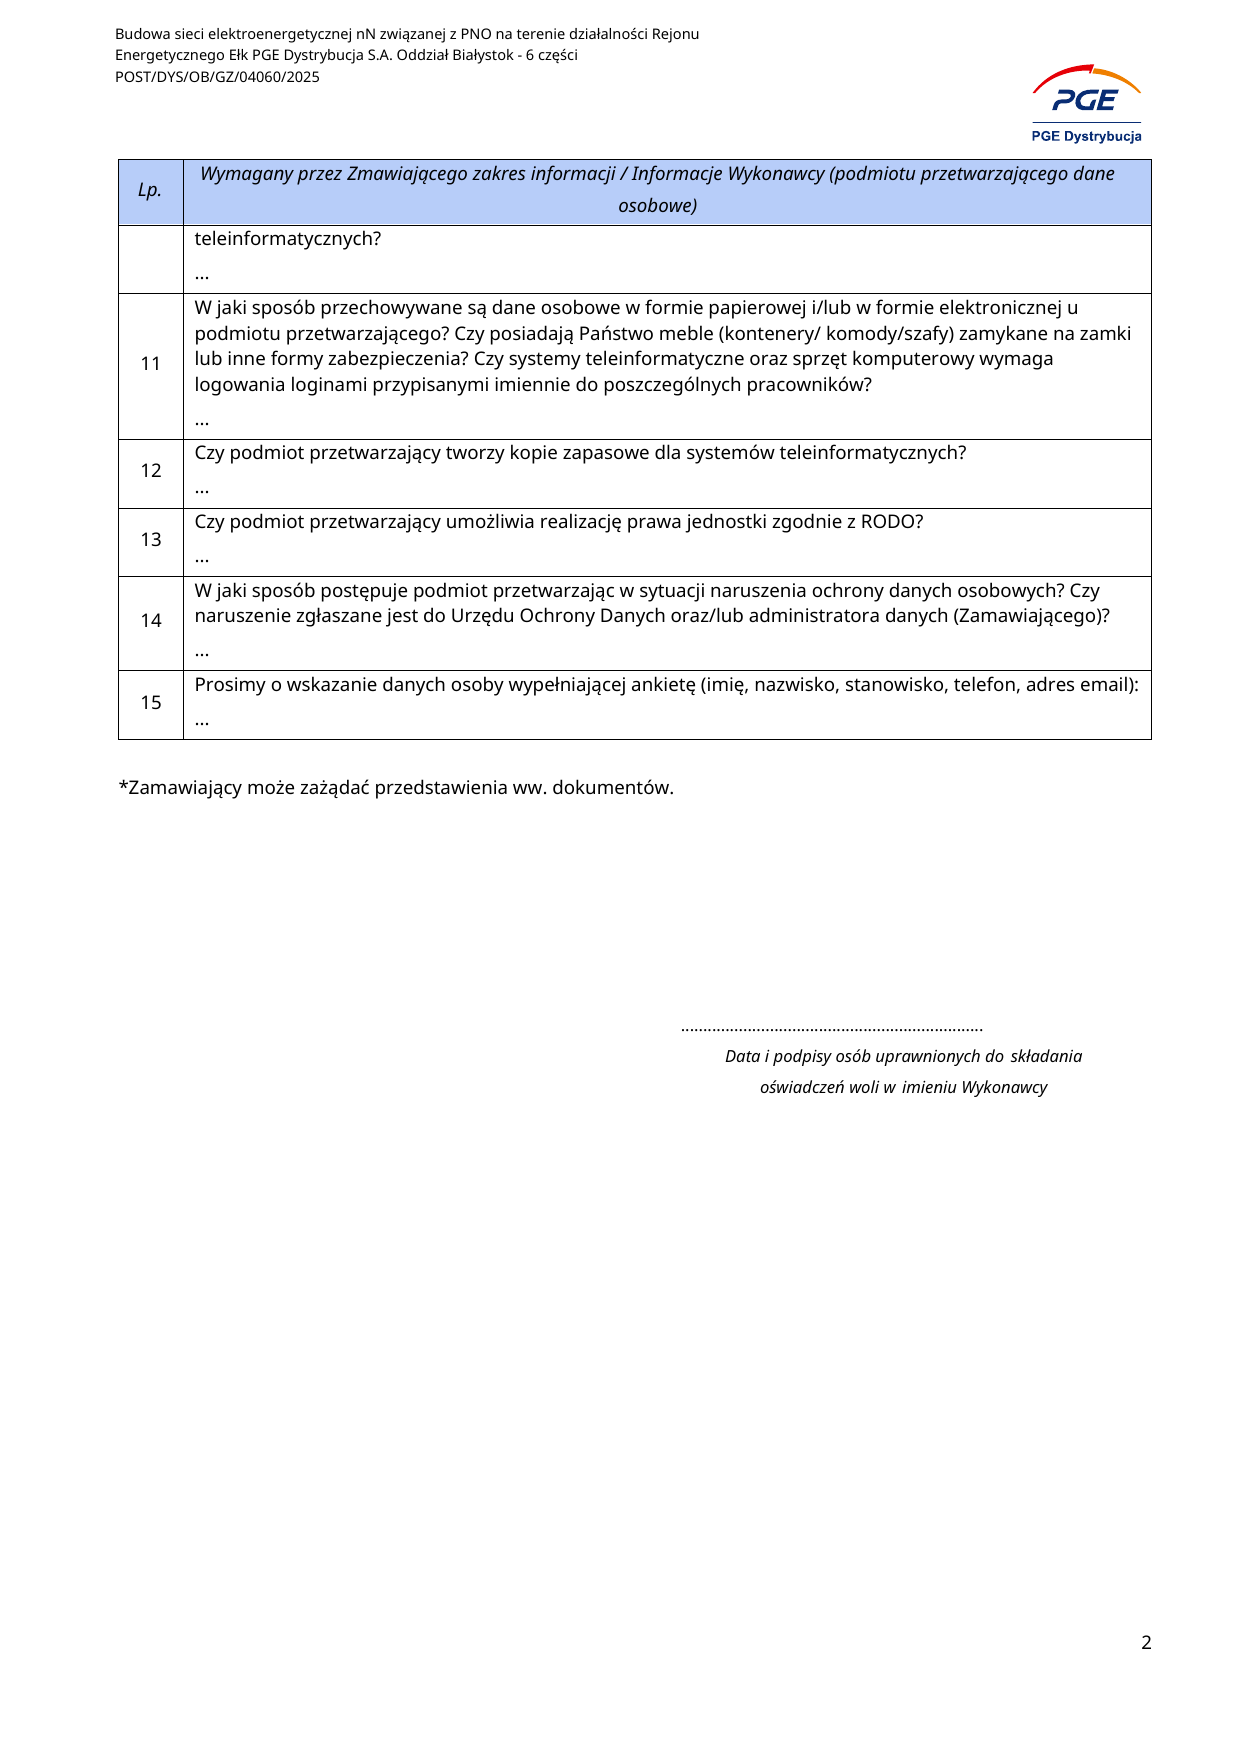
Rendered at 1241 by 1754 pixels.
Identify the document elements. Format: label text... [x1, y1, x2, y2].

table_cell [184, 226, 1151, 293]
table_cell 10 [119, 226, 183, 293]
table_cell 15 [119, 671, 183, 739]
table_cell 13 [119, 509, 183, 576]
table_header Lp. [119, 160, 183, 224]
table_cell Czy podmiot przetwarzający tworzy kopie zapasowe dla systemów teleinformatycznych? ... [184, 440, 1151, 507]
table_cell 12 [119, 440, 183, 507]
table_cell W jaki sposób przechowywane są dane osobowe w formie papierowej i/lub w formie elektronicznej u podmiotu przetwarzającego? Czy posiadają Państwo meble (kontenery/ komody/szafy) zamykane na zamki lub inne formy zabezpieczenia? Czy systemy teleinformatyczne oraz sprzęt komputerowy wymaga logowania loginami przypisanymi imiennie do poszczególnych pracowników? ... [184, 294, 1151, 439]
text Data i podpisy osób uprawnionych do składania [664, 1044, 1144, 1067]
table_cell W jaki sposób postępuje podmiot przetwarzając w sytuacji naruszenia ochrony danych osobowych? Czy naruszenie zgłaszane jest do Urzędu Ochrony Danych oraz/lub administratora danych (Zamawiającego)? ... [184, 577, 1151, 670]
table_cell 14 [119, 577, 183, 670]
table_cell Czy podmiot przetwarzający umożliwia realizację prawa jednostki zgodnie z RODO? ... [184, 509, 1151, 576]
text oświadczeń woli w imieniu Wykonawcy [664, 1075, 1144, 1098]
table_cell 11 [119, 294, 183, 439]
table_header Wymagany przez Zmawiającego zakres informacji / Informacje Wykonawcy (podmiotu przetwarzającego dane osobowe) [184, 160, 1151, 224]
text *Zamawiający może zażądać przedstawienia ww. dokumentów. [118, 774, 1152, 799]
table_cell Prosimy o wskazanie danych osoby wypełniającej ankietę (imię, nazwisko, stanowisko, telefon, adres email): ... [184, 671, 1151, 739]
text .................................................................... [607, 1011, 1152, 1036]
